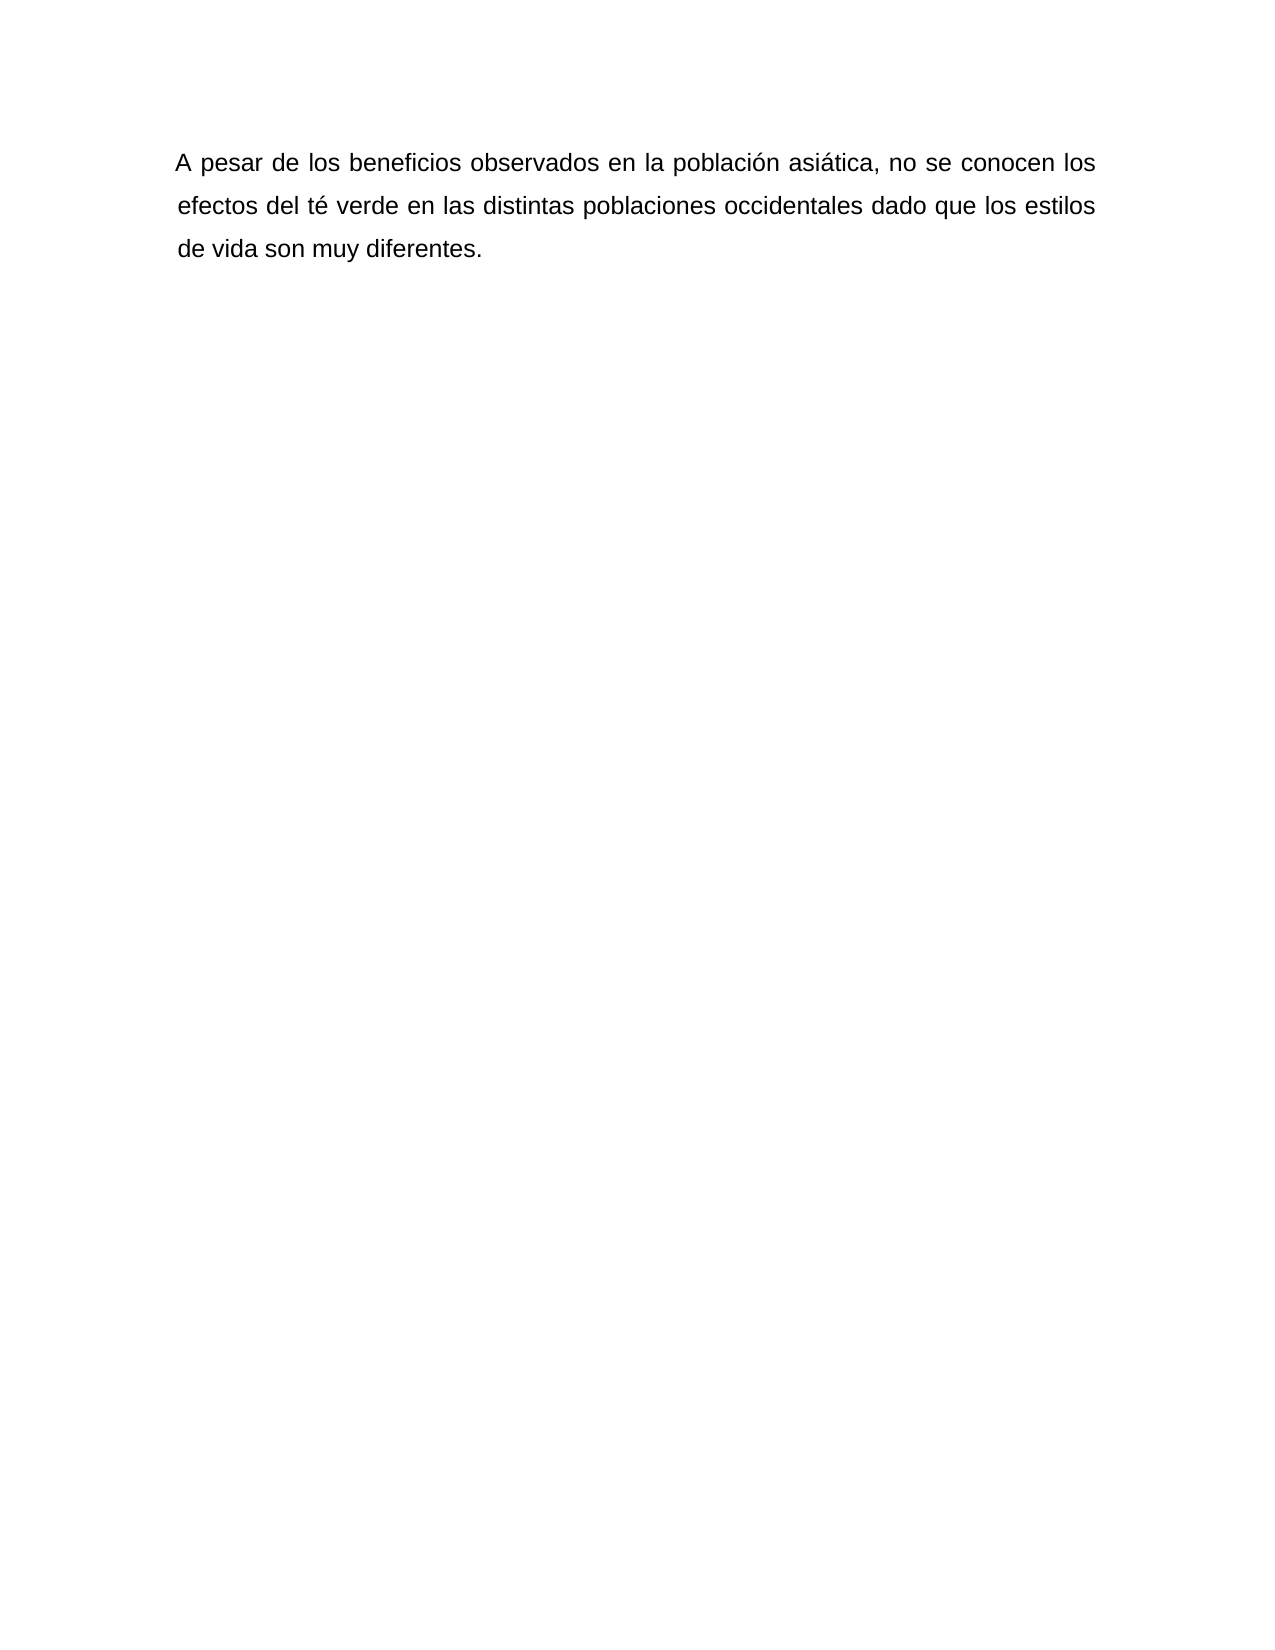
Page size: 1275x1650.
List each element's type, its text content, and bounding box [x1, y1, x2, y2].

text A pesar de los beneficios observados en la población asiática, no se conocen los efectos del té verde en las distintas poblaciones occidentales dado que los estilos de vida son muy diferentes. [175, 148, 1098, 263]
